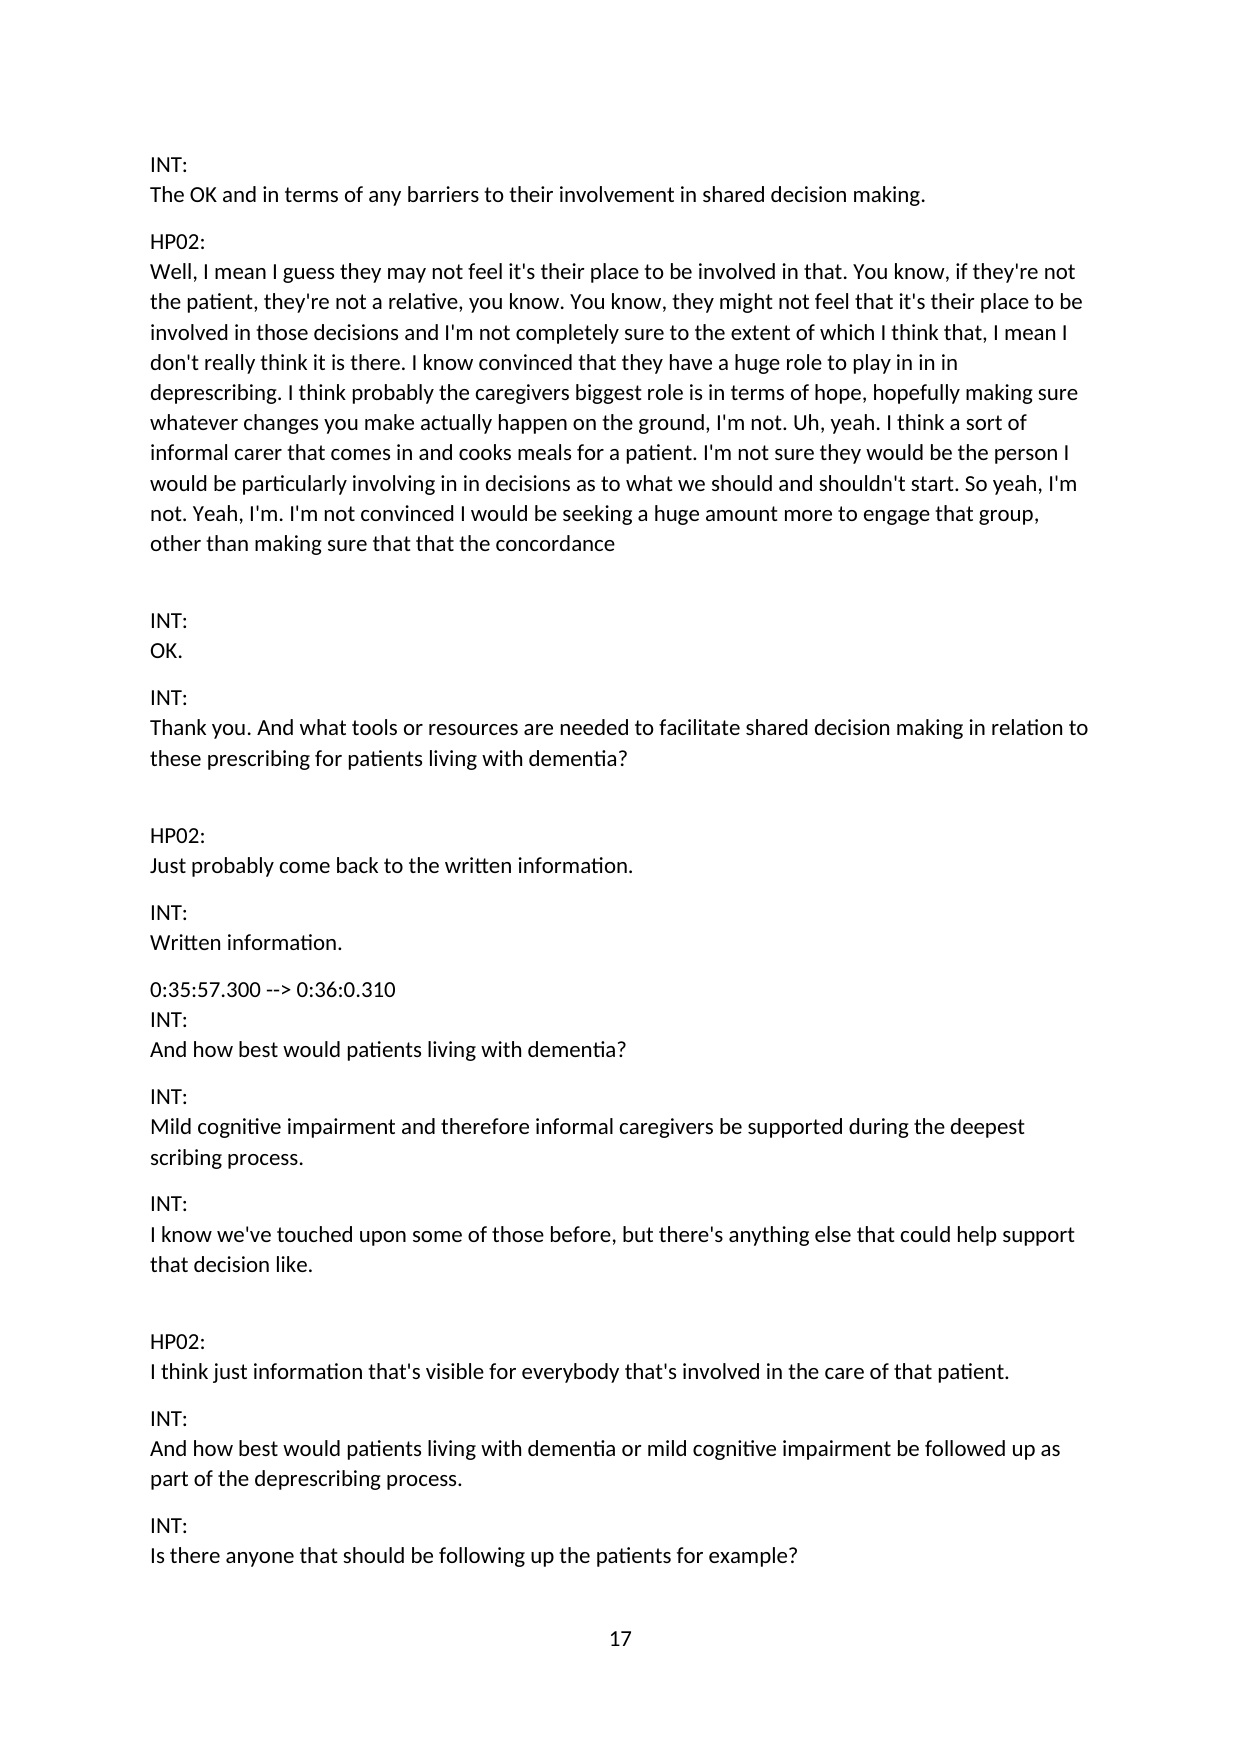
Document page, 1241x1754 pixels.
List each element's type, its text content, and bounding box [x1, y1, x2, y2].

text INT: The OK and in terms of any barriers to their involvement in shared decision making. [150, 150, 1090, 208]
text INT: And how best would patients living with dementia or mild cognitive impairment be followed up as part of the deprescribing process. [150, 1404, 1090, 1493]
text INT: Is there anyone that should be following up the patients for example? [150, 1511, 1090, 1570]
text INT: Mild cognitive impairment and therefore informal caregivers be supported during the deepest scribing process. [150, 1082, 1090, 1171]
text INT: I know we've touched upon some of those before, but there's anything else that could help support that decision like. [150, 1189, 1090, 1278]
text HP02: Well, I mean I guess they may not feel it's their place to be involved in that. You know, if they're not the patient, they're not a relative, you know. You know, they might not feel that it's their place to be involved in those decisions and I'm not completely sure to the extent of which I think that, I mean I don't really think it is there. I know convinced that they have a huge role to play in in in deprescribing. I think probably the caregivers biggest role is in terms of hope, hopefully making sure whatever changes you make actually happen on the ground, I'm not. Uh, yeah. I think a sort of informal carer that comes in and cooks meals for a patient. I'm not sure they would be the person I would be particularly involving in in decisions as to what we should and shouldn't start. So yeah, I'm not. Yeah, I'm. I'm not convinced I would be seeking a huge amount more to engage that group, other than making sure that that the concordance [150, 227, 1090, 557]
text INT: OK. [150, 576, 1090, 664]
text HP02: Just probably come back to the written information. [150, 791, 1090, 879]
text 0:35:57.300 --> 0:36:0.310 INT: And how best would patients living with dementia? [150, 975, 1090, 1063]
text HP02: I think just information that's visible for everybody that's involved in the care of that patient. [150, 1297, 1090, 1385]
text INT: Written information. [150, 898, 1090, 956]
text INT: Thank you. And what tools or resources are needed to facilitate shared decision making in relation to these prescribing for patients living with dementia? [150, 683, 1090, 772]
